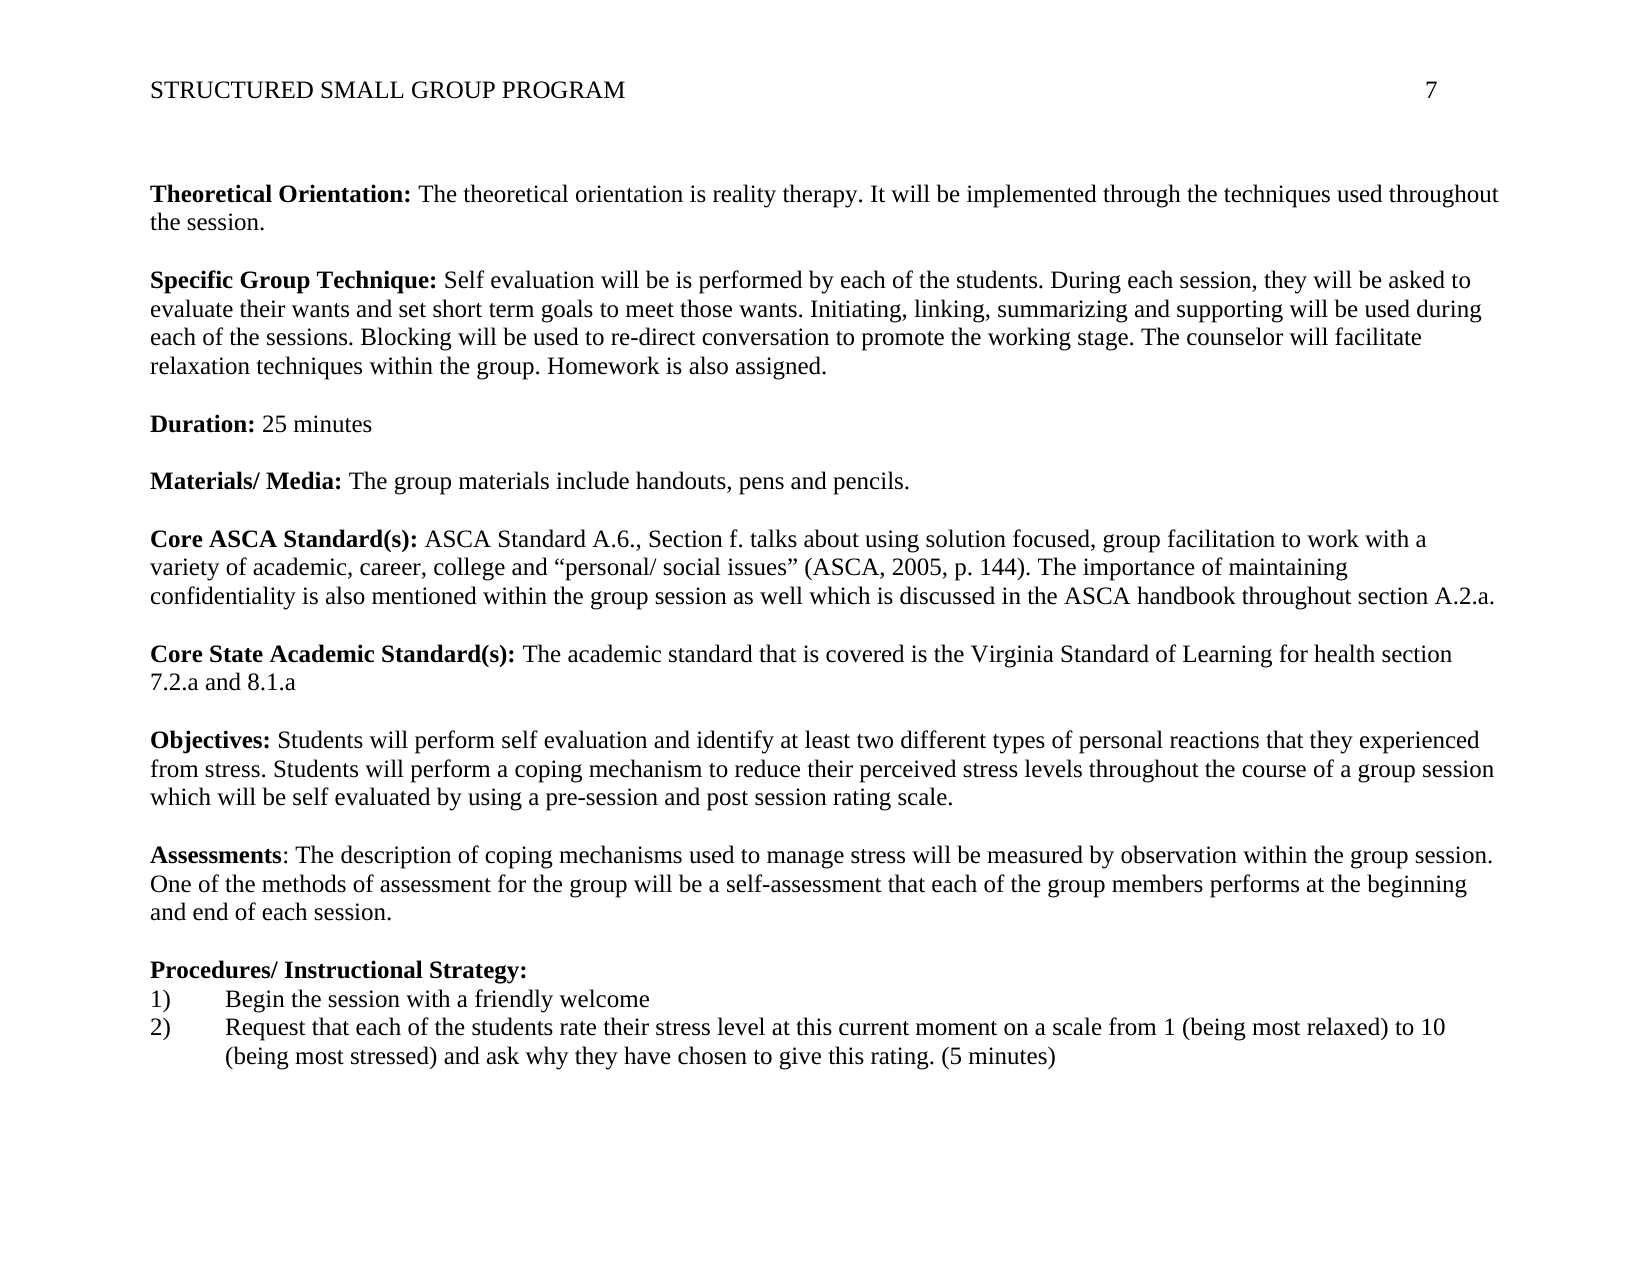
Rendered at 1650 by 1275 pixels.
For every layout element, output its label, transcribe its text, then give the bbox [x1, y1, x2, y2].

list Request that each of the students rate their stress level at this current moment on a scale from 1 (being most relaxed) to 10 (being most stressed) and ask why they have chosen to give this rating. (5 minutes) [150, 1012, 1500, 1070]
text Procedures/ Instructional Strategy: [150, 955, 1500, 984]
text Objectives: Students will perform self evaluation and identify at least two different types of personal reactions that they experienced from stress. Students will perform a coping mechanism to reduce their perceived stress levels throughout the course of a group session which will be self evaluated by using a pre-session and post session rating scale. [150, 725, 1500, 811]
list Begin the session with a friendly welcome [150, 984, 1500, 1012]
text Theoretical Orientation: The theoretical orientation is reality therapy. It will be implemented through the techniques used throughout the session. [150, 179, 1500, 236]
text Core State Academic Standard(s): The academic standard that is covered is the Virginia Standard of Learning for health section 7.2.a and 8.1.a [150, 639, 1500, 696]
text Materials/ Media: The group materials include handouts, pens and pencils. [150, 466, 1500, 495]
text Duration: 25 minutes [150, 409, 1500, 437]
text Specific Group Technique: Self evaluation will be is performed by each of the students. During each session, they will be asked to evaluate their wants and set short term goals to meet those wants. Initiating, linking, summarizing and supporting will be used during each of the sessions. Blocking will be used to re-direct conversation to promote the working stage. The counselor will facilitate relaxation techniques within the group. Homework is also assigned. [150, 265, 1500, 380]
text Core ASCA Standard(s): ASCA Standard A.6., Section f. talks about using solution focused, group facilitation to work with a variety of academic, career, college and “personal/ social issues” (ASCA, 2005, p. 144). The importance of maintaining confidentiality is also mentioned within the group session as well which is discussed in the ASCA handbook throughout section A.2.a. [150, 524, 1500, 610]
text Assessments: The description of coping mechanisms used to manage stress will be measured by observation within the group session. One of the methods of assessment for the group will be a self-assessment that each of the group members performs at the beginning and end of each session. [150, 840, 1500, 926]
